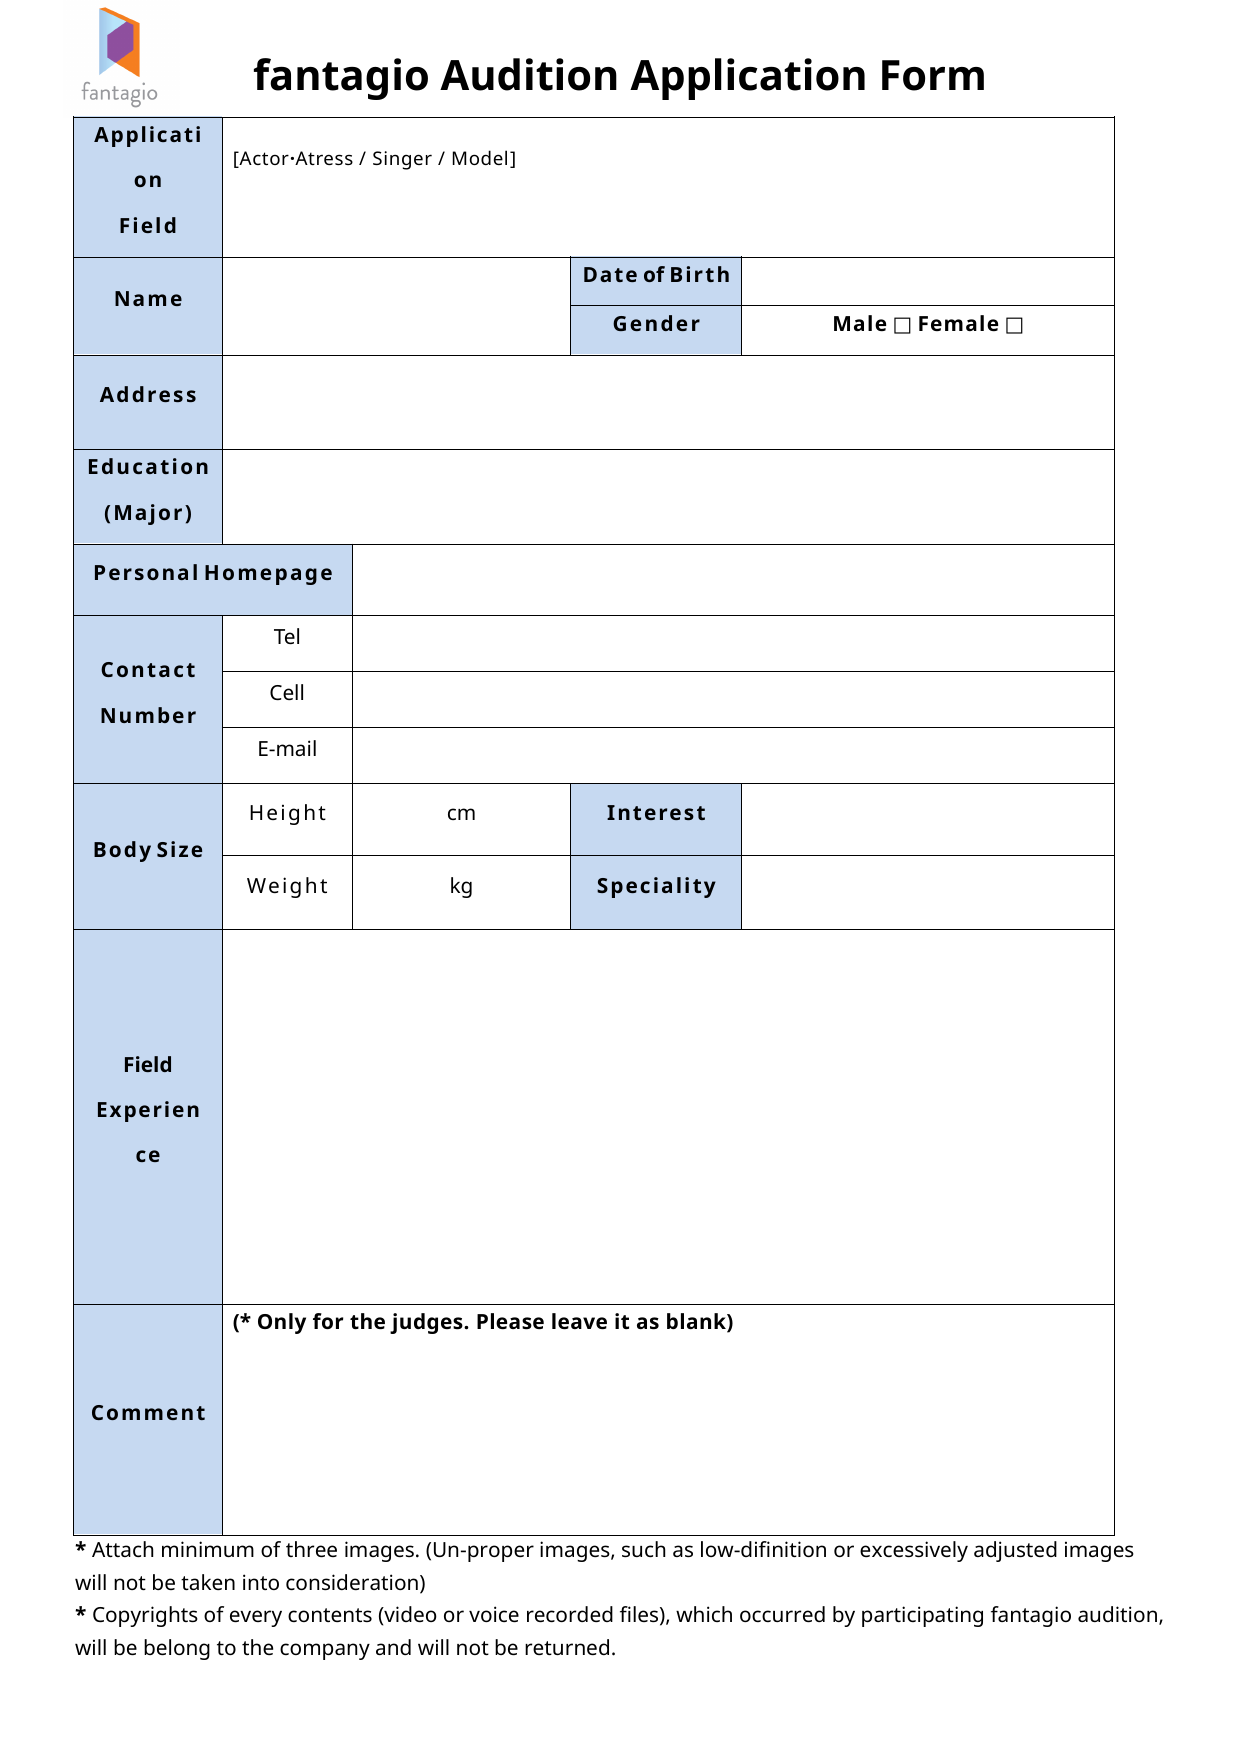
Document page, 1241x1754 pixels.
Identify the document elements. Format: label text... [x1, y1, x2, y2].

table_cell Name [74, 258, 222, 354]
table_cell [353, 728, 1114, 783]
table_cell Gender [571, 306, 741, 354]
text * Copyrights of every contents (video or voice recorded files), which occurred by participating fantagio audition, will be belong to the company and will not be returned. [75, 1600, 1165, 1661]
table_cell (* Only for the judges. Please leave it as blank) [223, 1305, 1114, 1534]
table_cell [223, 258, 570, 354]
table_cell cm [353, 784, 570, 855]
table_cell Weight [223, 856, 352, 929]
table_cell Date of Birth [571, 258, 741, 305]
table_cell Interest [571, 784, 741, 855]
table_cell Personal Homepage [74, 545, 352, 615]
table_header Application Field [74, 118, 222, 256]
table_cell [353, 616, 1114, 671]
table_cell [223, 930, 1114, 1304]
table_cell [353, 545, 1114, 615]
picture [62, 0, 180, 118]
table_cell Field Experience [74, 930, 222, 1304]
table_cell [223, 356, 1114, 449]
table_cell [223, 450, 1114, 543]
table_cell Education (Major) [74, 450, 222, 543]
text * Attach minimum of three images. (Un-proper images, such as low-difinition or excessively adjusted images will not be taken into consideration) [75, 1535, 1165, 1596]
table_cell Cell [223, 672, 352, 727]
table_cell E-mail [223, 728, 352, 783]
table_cell [742, 258, 1114, 305]
table_cell [742, 856, 1114, 929]
table_cell Speciality [571, 856, 741, 929]
table_cell Address [74, 356, 222, 449]
table_cell Male □ Female □ [742, 306, 1114, 354]
table_header [Actor·Atress / Singer / Model] [223, 118, 1114, 256]
table_cell Tel [223, 616, 352, 671]
table_cell Comment [74, 1305, 222, 1534]
table_cell [353, 672, 1114, 727]
table_cell Body Size [74, 784, 222, 929]
table_cell kg [353, 856, 570, 929]
table_cell Height [223, 784, 352, 855]
table_cell Contact Number [74, 616, 222, 783]
table_cell [742, 784, 1114, 855]
